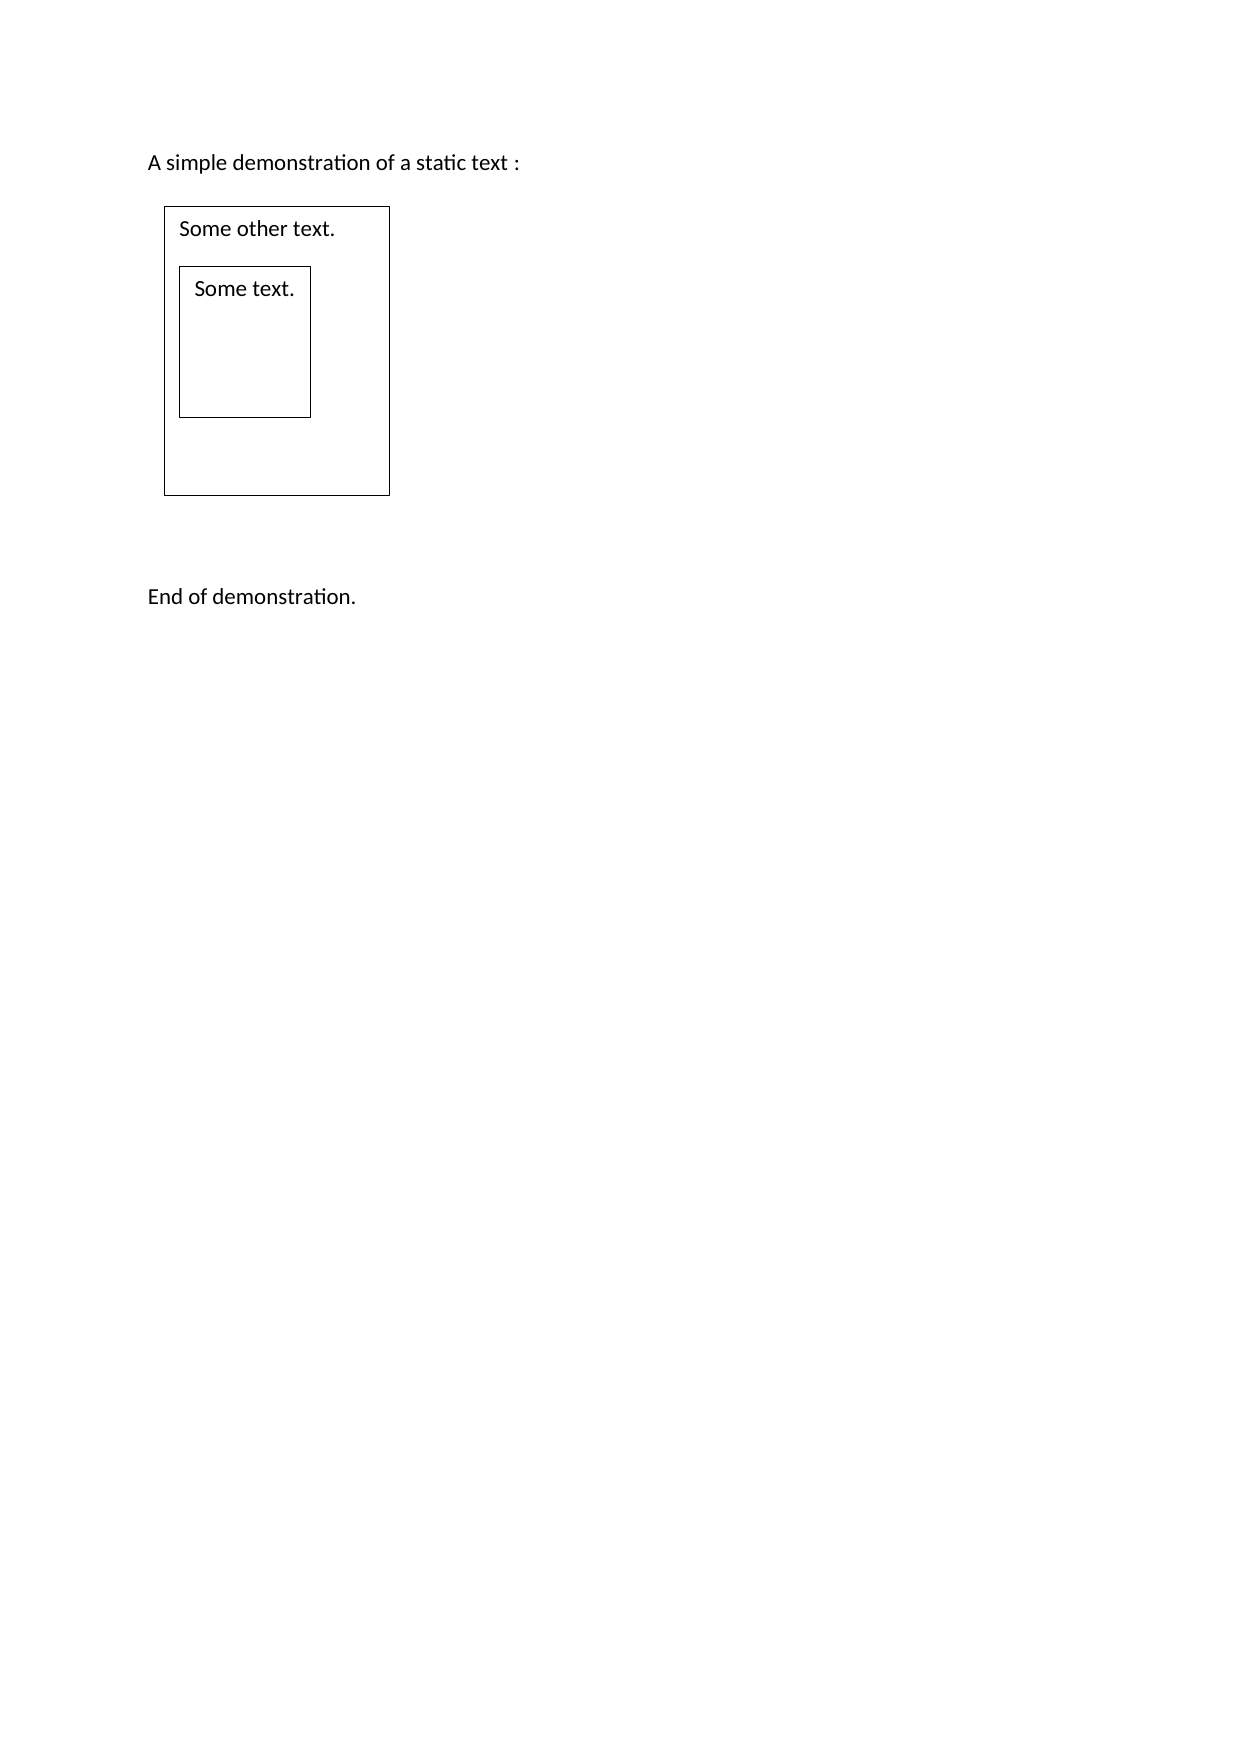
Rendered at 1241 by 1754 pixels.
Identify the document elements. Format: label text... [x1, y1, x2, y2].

text A simple demonstration of a static text : [148, 148, 1093, 176]
text End of demonstration. [148, 582, 1093, 610]
